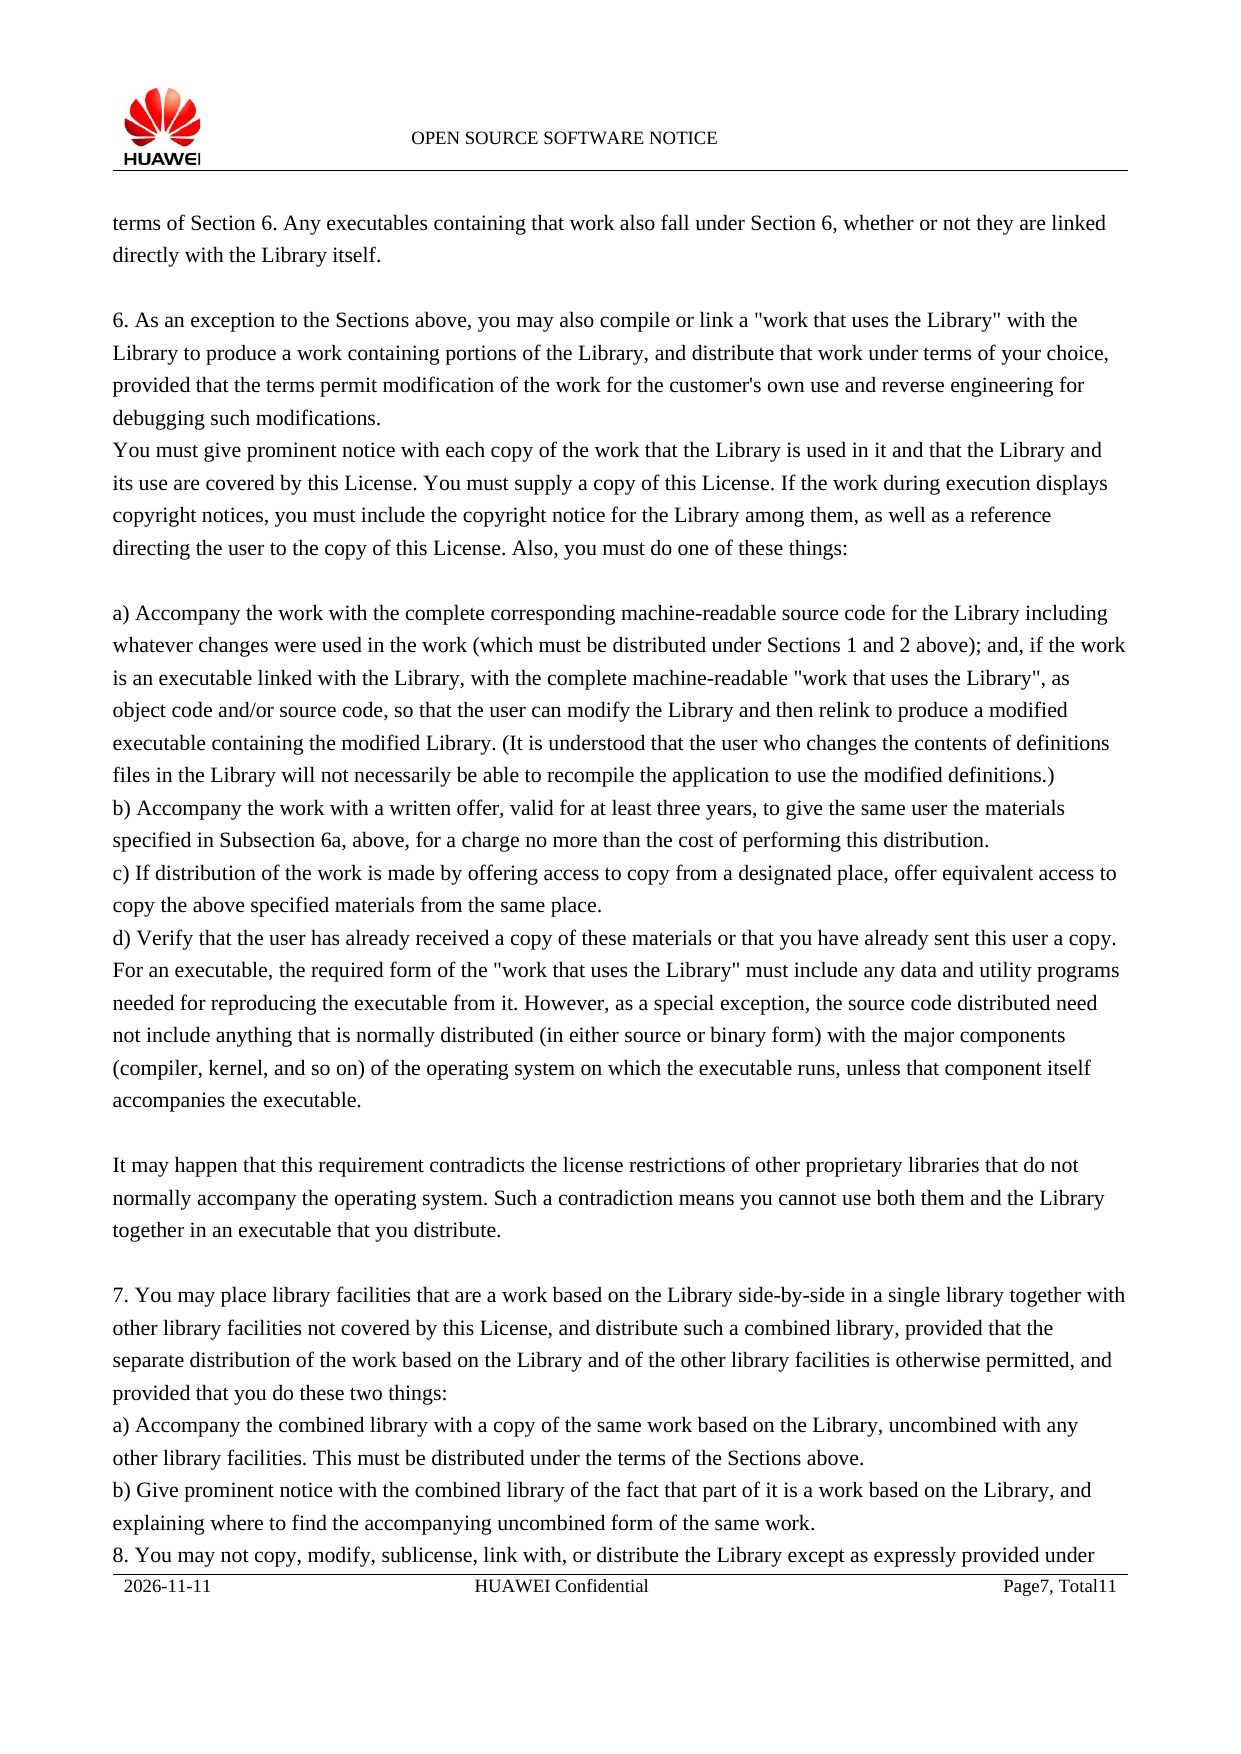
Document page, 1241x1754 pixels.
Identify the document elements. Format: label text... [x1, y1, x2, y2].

picture [124, 88, 201, 165]
